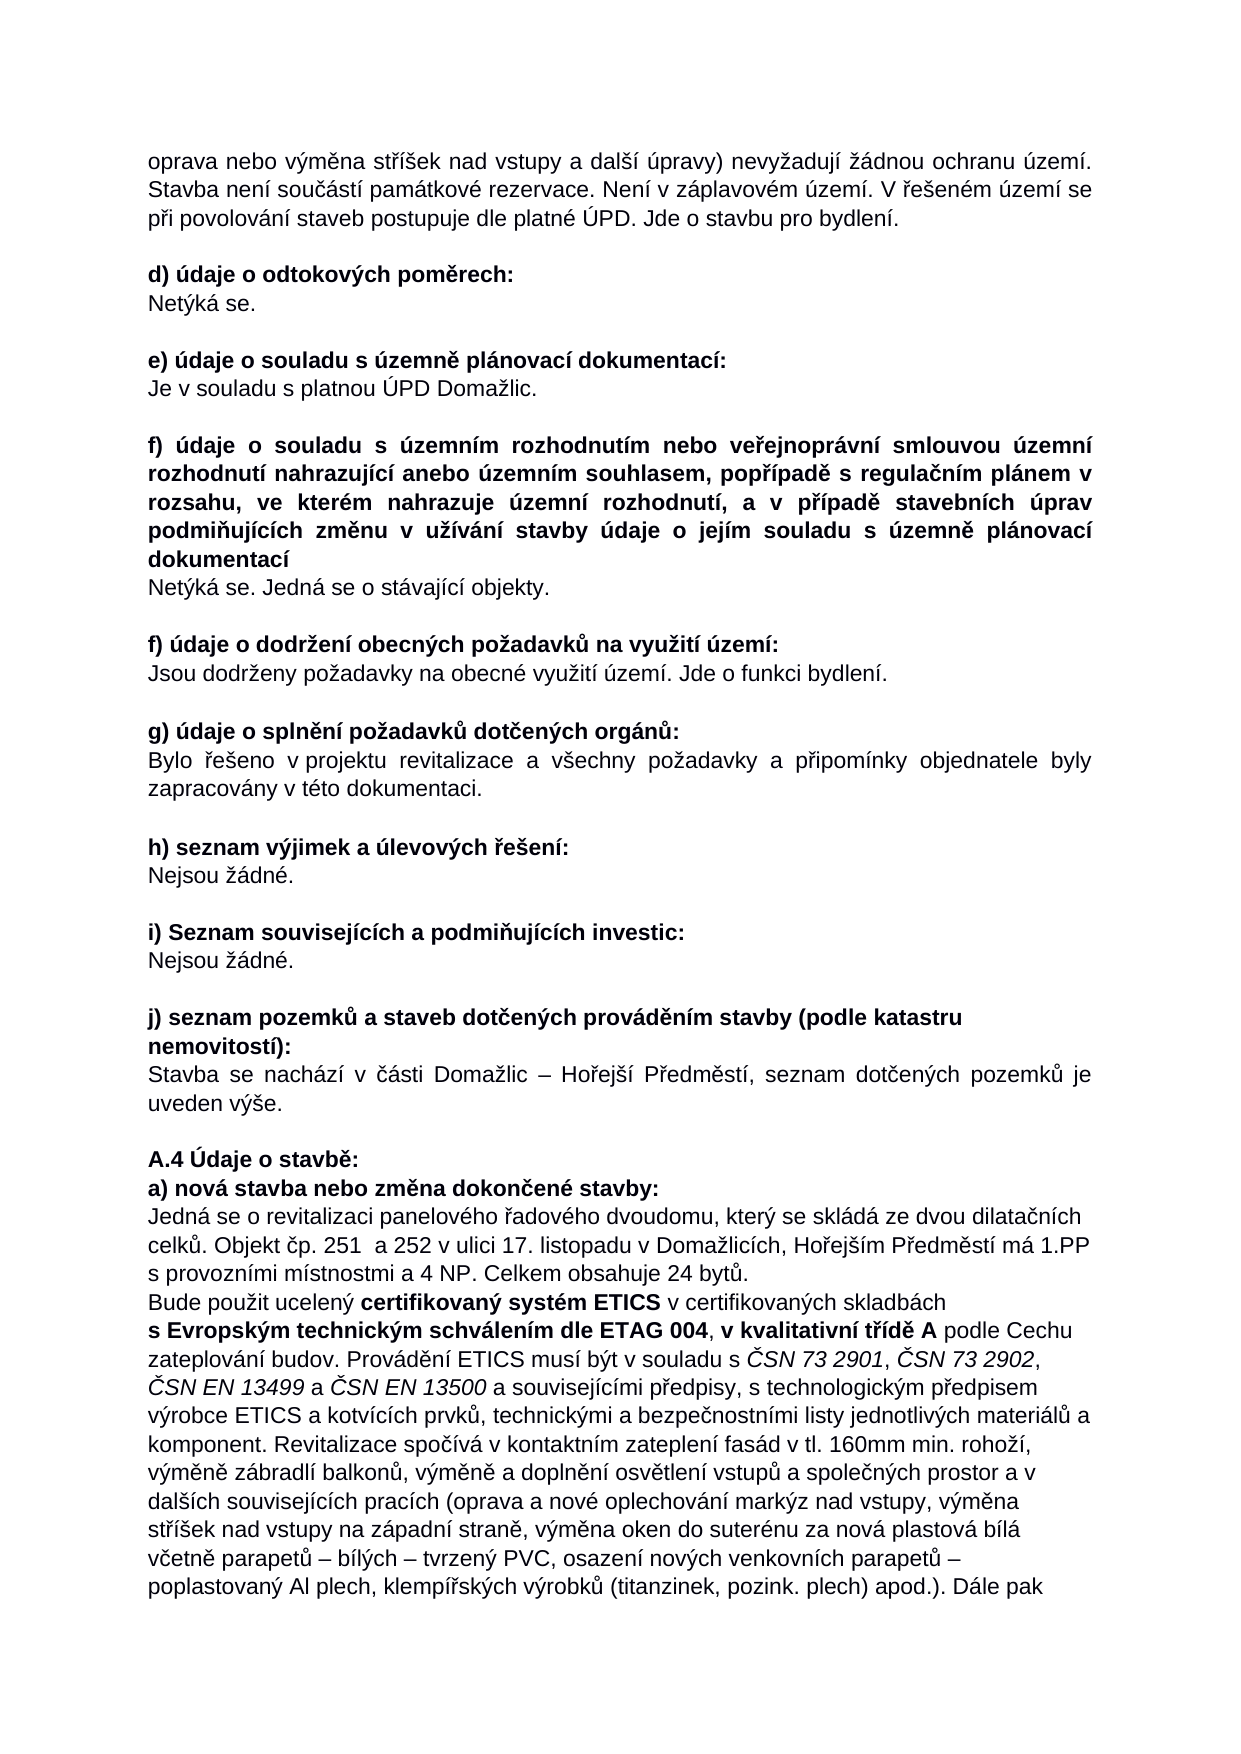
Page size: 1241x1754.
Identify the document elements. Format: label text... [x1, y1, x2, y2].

text Jsou dodrženy požadavky na obecné využití území. Jde o funkci bydlení. [148, 659, 1093, 686]
text Nejsou žádné. [148, 947, 1093, 974]
text e) údaje o souladu s územně plánovací dokumentací: [148, 347, 1093, 373]
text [148, 148, 1093, 231]
text h) seznam výjimek a úlevových řešení: [148, 834, 1093, 860]
text f) údaje o souladu s územním rozhodnutím nebo veřejnoprávní smlouvou územní rozhodnutí nahrazující anebo územním souhlasem, popřípadě s regulačním plánem v rozsahu, ve kterém nahrazuje územní rozhodnutí, a v případě stavebních úprav podmiňujících změnu v užívání stavby údaje o jejím souladu s územně plánovací dokumentací [148, 432, 1093, 572]
text a) nová stavba nebo změna dokončené stavby: [148, 1175, 1093, 1201]
text A.4 Údaje o stavbě: [148, 1146, 1093, 1173]
text Jedná se o revitalizaci panelového řadového dvoudomu, který se skládá ze dvou dilatačních celků. Objekt čp. 251 a 252 v ulici 17. listopadu v Domažlicích, Hořejším Předměstí má 1.PP s provozními místnostmi a 4 NP. Celkem obsahuje 24 bytů. [148, 1203, 1093, 1287]
text Bylo řešeno v projektu revitalizace a všechny požadavky a připomínky objednatele byly zapracovány v této dokumentaci. [148, 747, 1093, 801]
text g) údaje o splnění požadavků dotčených orgánů: [148, 718, 1093, 744]
text Stavba se nachází v části Domažlic – Hořejší Předměstí, seznam dotčených pozemků je uveden výše. [148, 1061, 1093, 1116]
text Netýká se. [148, 290, 1093, 316]
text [148, 1289, 1093, 1599]
text Nejsou žádné. [148, 862, 1093, 888]
text j) seznam pozemků a staveb dotčených prováděním stavby (podle katastru nemovitostí): [148, 1004, 1093, 1059]
text Je v souladu s platnou ÚPD Domažlic. [148, 375, 1093, 401]
text d) údaje o odtokových poměrech: [148, 261, 1093, 288]
text Netýká se. Jedná se o stávající objekty. [148, 574, 1093, 601]
text f) údaje o dodržení obecných požadavků na využití území: [148, 631, 1093, 657]
text i) Seznam souvisejících a podmiňujících investic: [148, 919, 1093, 945]
